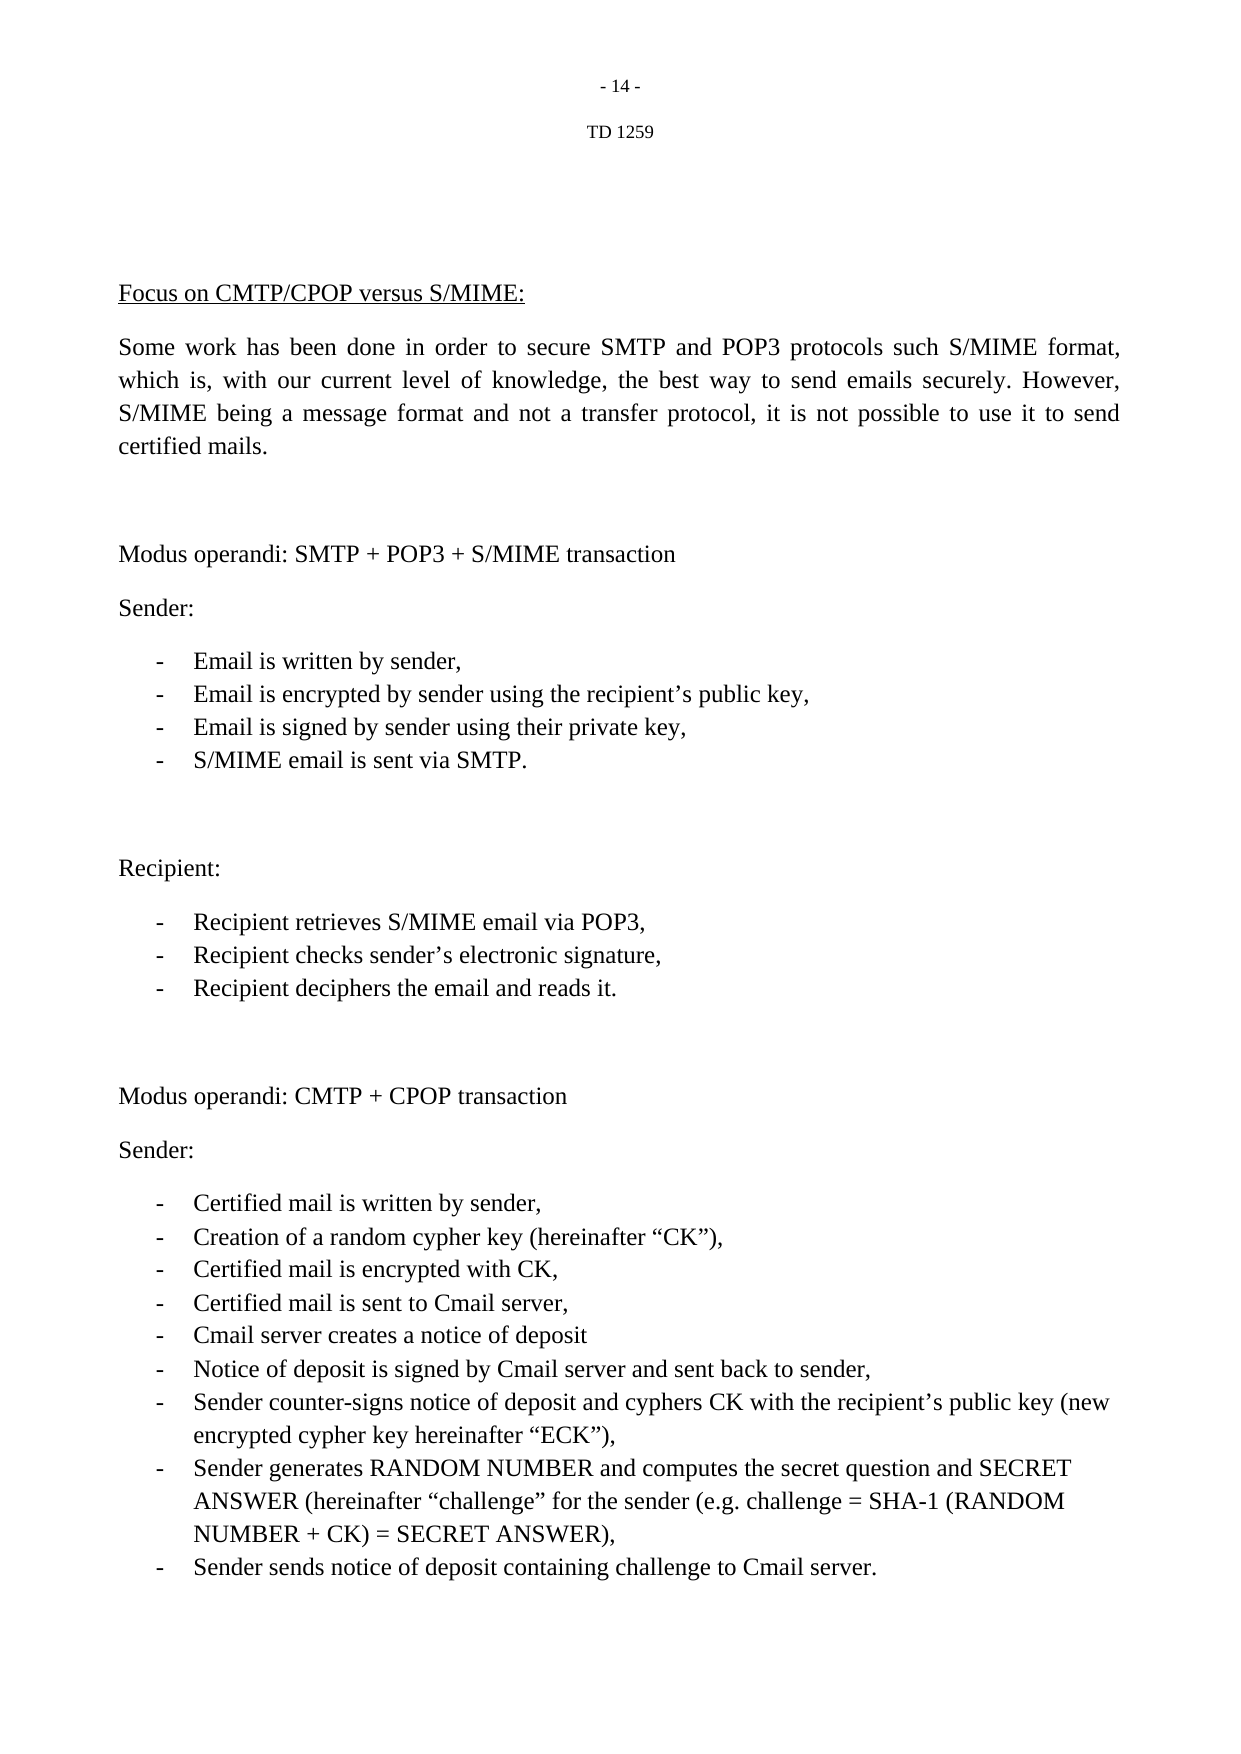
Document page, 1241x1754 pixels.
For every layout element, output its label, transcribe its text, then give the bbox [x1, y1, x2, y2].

list Recipient retrieves S/MIME email via POP3, [156, 907, 1122, 936]
text Recipient: [118, 853, 1122, 882]
list Email is written by sender, [156, 646, 1122, 675]
list Certified mail is encrypted with CK, [156, 1254, 1122, 1283]
list Certified mail is sent to Cmail server, [156, 1288, 1122, 1316]
list Recipient checks sender’s electronic signature, [156, 940, 1122, 969]
list Sender sends notice of deposit containing challenge to Cmail server. [156, 1552, 1122, 1581]
text Sender: [118, 593, 1122, 621]
list Sender counter-signs notice of deposit and cyphers CK with the recipient’s public key (new encrypted cypher key hereinafter “ECK”), [156, 1387, 1122, 1448]
list Email is encrypted by sender using the recipient’s public key, [156, 679, 1122, 708]
list Cmail server creates a notice of deposit [156, 1321, 1122, 1349]
text Focus on CMTP/CPOP versus S/MIME: [118, 278, 1122, 307]
list Email is signed by sender using their private key, [156, 712, 1122, 741]
text Sender: [118, 1135, 1122, 1163]
text Modus operandi: CMTP + CPOP transaction [118, 1081, 1122, 1109]
list Recipient deciphers the email and reads it. [156, 973, 1122, 1002]
list S/MIME email is sent via SMTP. [156, 746, 1122, 774]
text Some work has been done in order to secure SMTP and POP3 protocols such S/MIME format, which is, with our current level of knowledge, the best way to send emails securely. However, S/MIME being a message format and not a transfer protocol, it is not possible to use it to send certified mails. [118, 332, 1122, 460]
list Certified mail is written by sender, [156, 1188, 1122, 1217]
list Sender generates RANDOM NUMBER and computes the secret question and SECRET ANSWER (hereinafter “challenge” for the sender (e.g. challenge = SHA-1 (RANDOM NUMBER + CK) = SECRET ANSWER), [156, 1453, 1122, 1547]
list Creation of a random cypher key (hereinafter “CK”), [156, 1222, 1122, 1250]
text Modus operandi: SMTP + POP3 + S/MIME transaction [118, 539, 1122, 567]
list Notice of deposit is signed by Cmail server and sent back to sender, [156, 1354, 1122, 1382]
